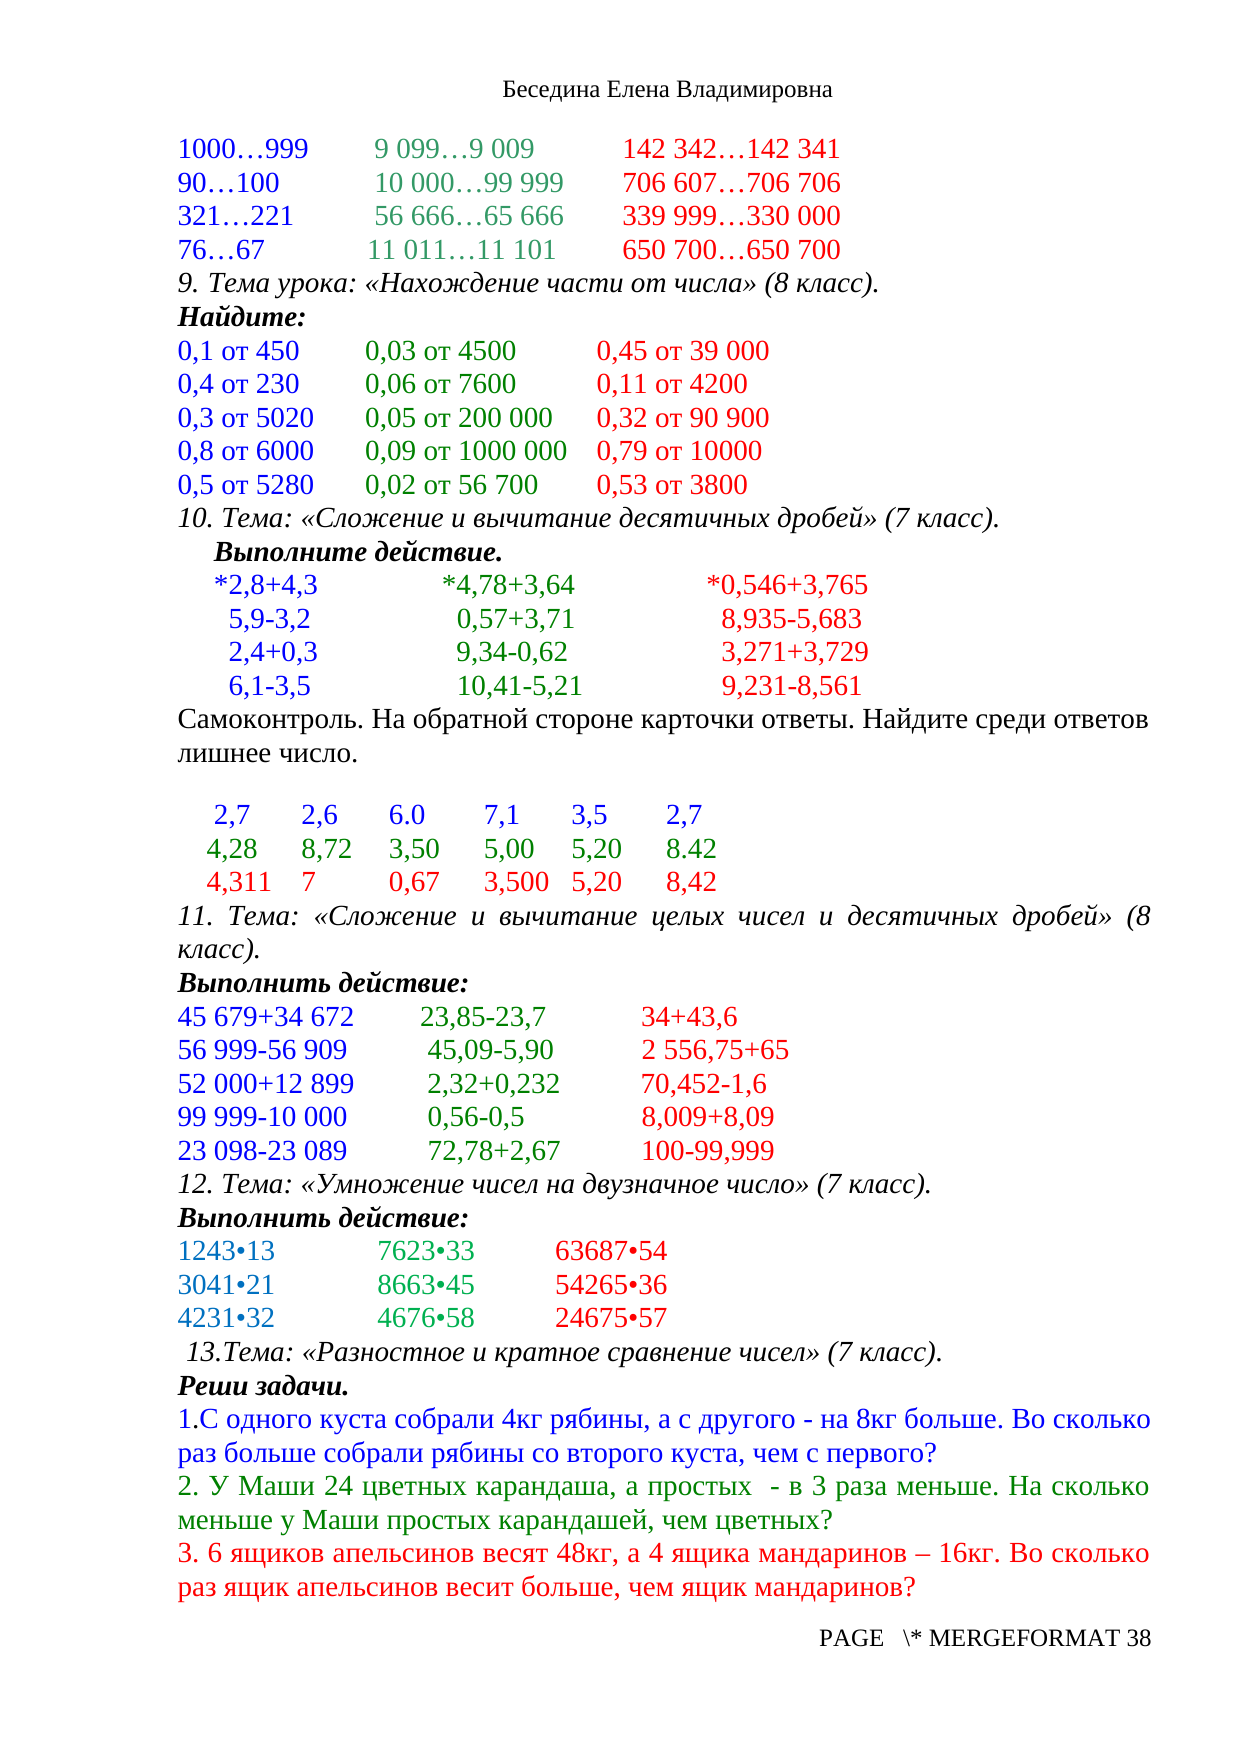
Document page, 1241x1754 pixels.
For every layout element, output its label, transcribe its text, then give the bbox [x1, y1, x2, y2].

text 4,311 7 0,67 3,500 5,20 8,42 [177, 864, 1152, 898]
text 0,4 от 230 0,06 от 7600 0,11 от 4200 [177, 366, 1152, 400]
text 23 098-23 089 72,78+2,67 100-99,999 [177, 1133, 1152, 1166]
text 56 999-56 909 45,09-5,90 2 556,75+65 [177, 1032, 1152, 1066]
text 90…100 10 000…99 999 706 607…706 706 [177, 165, 1152, 198]
text 2,4+0,3 9,34-0,62 3,271+3,729 [177, 634, 1152, 668]
text 1.С одного куста собрали 4кг рябины, а с другого - на 8кг больше. Во сколько раз больше собрали рябины со второго куста, чем с первого? [177, 1401, 1152, 1468]
text 5,9-3,2 0,57+3,71 8,935-5,683 [177, 601, 1152, 634]
text 13.Тема: «Разностное и кратное сравнение чисел» (7 класс). [177, 1334, 1152, 1368]
text Выполните действие. [177, 534, 1152, 567]
text Самоконтроль. На обратной стороне карточки ответы. Найдите среди ответов лишнее число. [177, 702, 1152, 769]
text *2,8+4,3 *4,78+3,64 *0,546+3,765 [177, 567, 1152, 601]
text 12. Тема: «Умножение чисел на двузначное число» (7 класс). [177, 1166, 1152, 1200]
text 9. Тема урока: «Нахождение части от числа» (8 класс). [177, 266, 1152, 299]
text 3. 6 ящиков апельсинов весят 48кг, а 4 ящика мандаринов – 16кг. Во сколько раз ящик апельсинов весит больше, чем ящик мандаринов? [177, 1535, 1152, 1602]
text Выполнить действие: [177, 965, 1152, 999]
text 10. Тема: «Сложение и вычитание десятичных дробей» (7 класс). [177, 500, 1152, 534]
text 321…221 56 666…65 666 339 999…330 000 [177, 198, 1152, 232]
text 1000…999 9 099…9 009 142 342…142 341 [177, 131, 1152, 165]
text 76…67 11 011…11 101 650 700…650 700 [177, 232, 1152, 266]
text Найдите: [177, 299, 1152, 333]
text 0,5 от 5280 0,02 от 56 700 0,53 от 3800 [177, 467, 1152, 500]
text 1243•13 7623•33 63687•54 [177, 1233, 1152, 1267]
text 0,1 от 450 0,03 от 4500 0,45 от 39 000 [177, 333, 1152, 366]
text Выполнить действие: [177, 1200, 1152, 1233]
text 11. Тема: «Сложение и вычитание целых чисел и десятичных дробей» (8 класс). [177, 898, 1152, 965]
text 6,1-3,5 10,41-5,21 9,231-8,561 [177, 668, 1152, 702]
text 3041•21 8663•45 54265•36 [177, 1267, 1152, 1301]
text Реши задачи. [177, 1368, 1152, 1401]
text 52 000+12 899 2,32+0,232 70,452-1,6 [177, 1066, 1152, 1099]
text 4231•32 4676•58 24675•57 [177, 1301, 1152, 1334]
text 0,3 от 5020 0,05 от 200 000 0,32 от 90 900 [177, 400, 1152, 433]
text 0,8 от 6000 0,09 от 1000 000 0,79 от 10000 [177, 433, 1152, 467]
text 45 679+34 672 23,85-23,7 34+43,6 [177, 999, 1152, 1032]
text 2,7 2,6 6.0 7,1 3,5 2,7 [177, 797, 1152, 831]
text 4,28 8,72 3,50 5,00 5,20 8.42 [177, 831, 1152, 864]
text 2. У Маши 24 цветных карандаша, а простых - в 3 раза меньше. На сколько меньше у Маши простых карандашей, чем цветных? [177, 1468, 1152, 1535]
text 99 999-10 000 0,56-0,5 8,009+8,09 [177, 1099, 1152, 1133]
